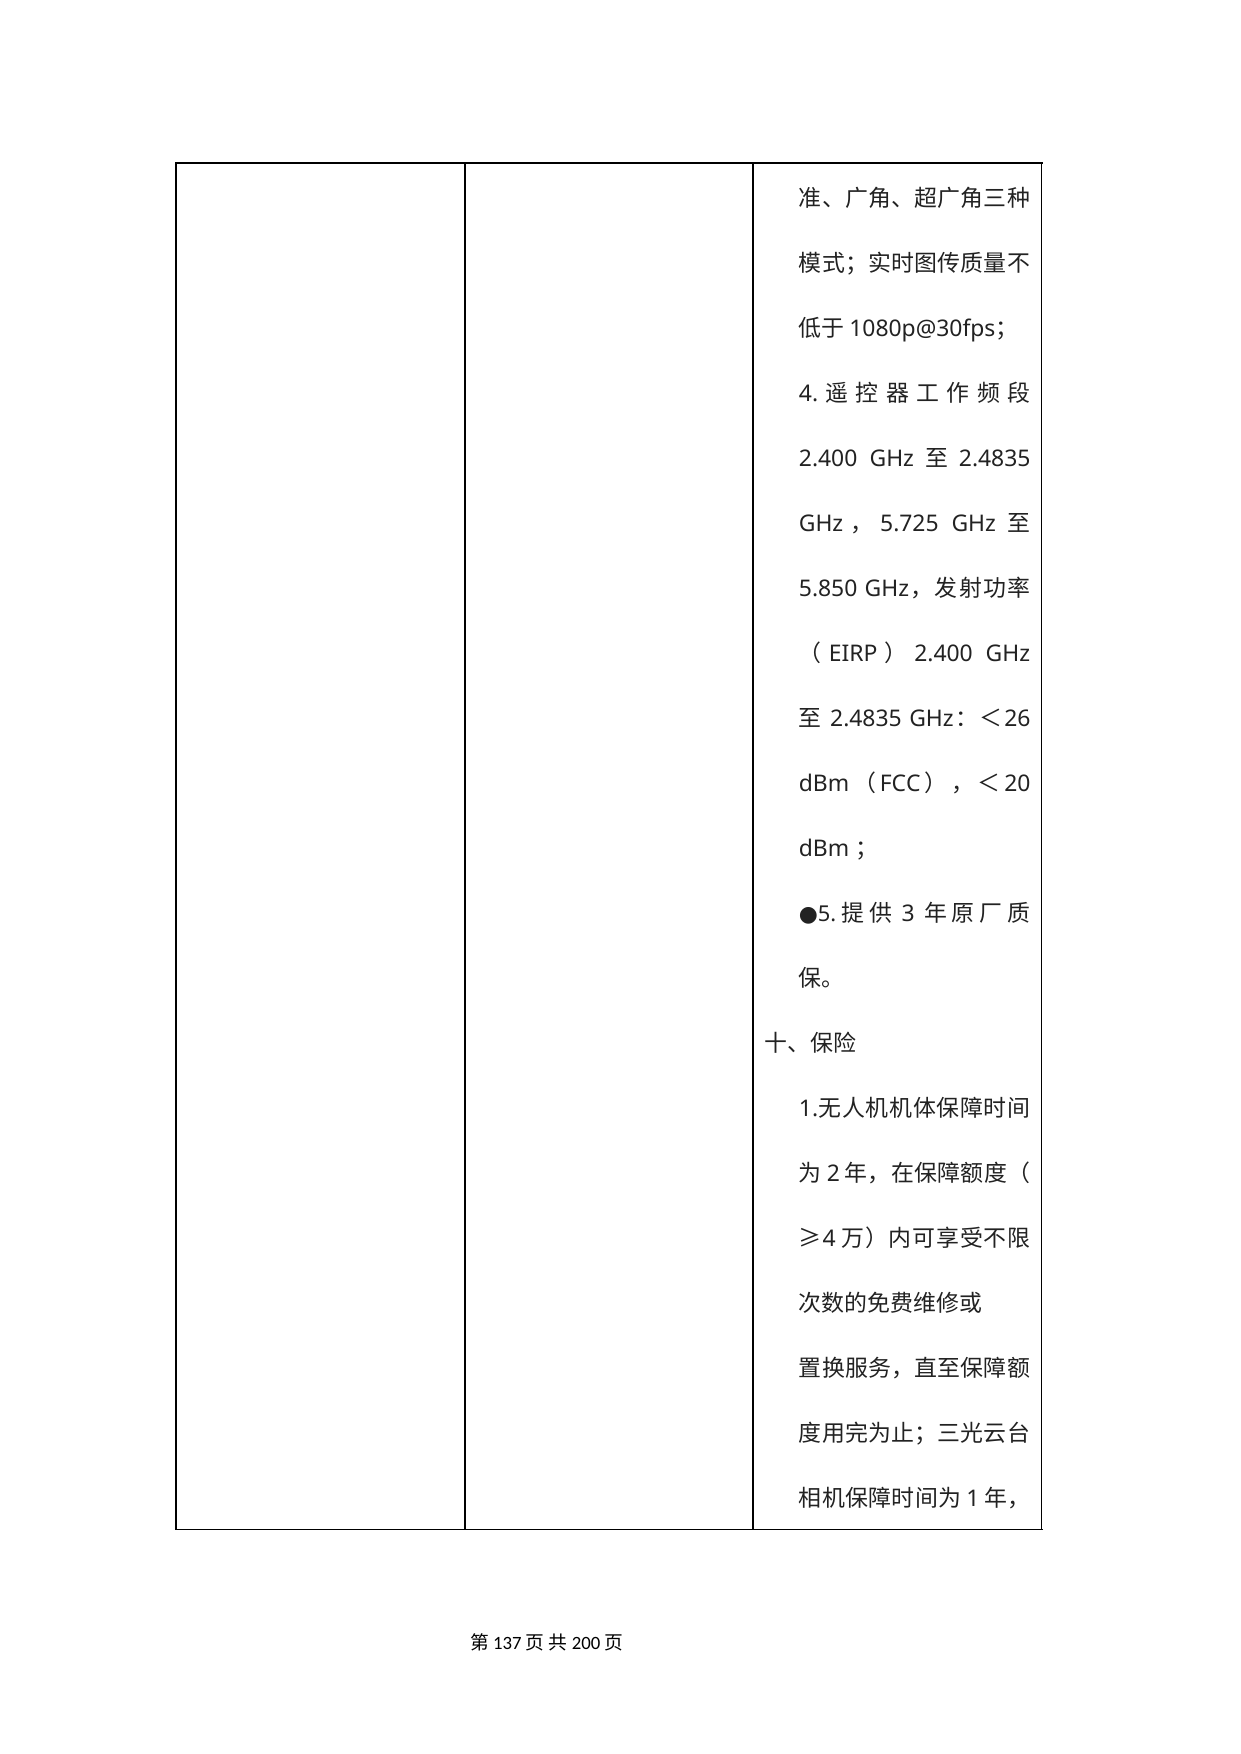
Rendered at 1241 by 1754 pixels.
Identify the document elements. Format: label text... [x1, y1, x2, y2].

table_cell 1 [177, 164, 464, 1528]
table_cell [754, 164, 1041, 1528]
table_cell [466, 164, 752, 1528]
